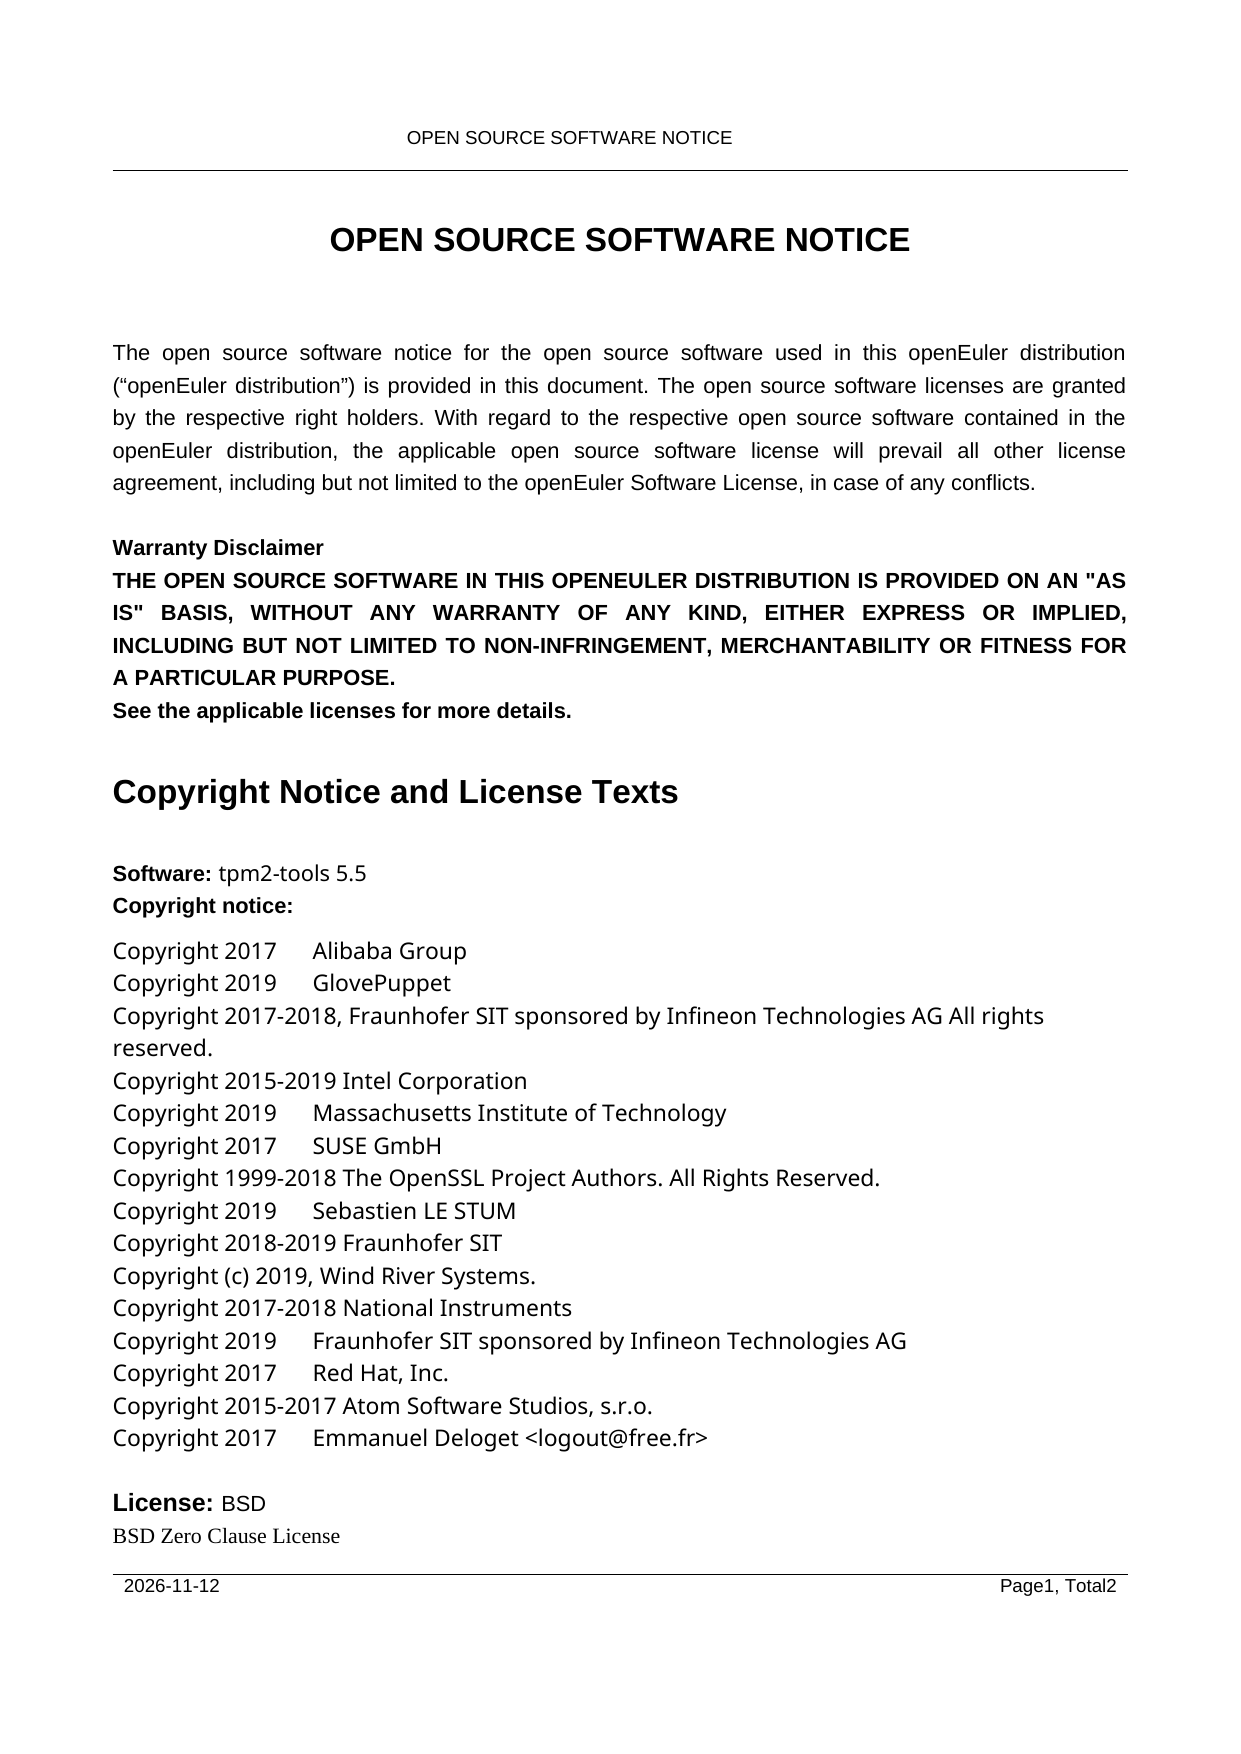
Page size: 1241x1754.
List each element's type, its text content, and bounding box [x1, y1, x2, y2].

text License: BSD [112, 1486, 1128, 1519]
text Copyright Notice and License Texts [112, 759, 1128, 824]
text The open source software notice for the open source software used in this openEuler distribution (“openEuler distribution”) is provided in this document. The open source software licenses are granted by the respective right holders. With regard to the respective open source software contained in the openEuler distribution, the applicable open source software license will prevail all other license agreement, including but not limited to the openEuler Software License, in case of any conflicts. [112, 336, 1128, 499]
text Copyright 2017 Alibaba Group Copyright 2019 GlovePuppet Copyright 2017-2018, Fraunhofer SIT sponsored by Infineon Technologies AG All rights reserved. Copyright 2015-2019 Intel Corporation Copyright 2019 Massachusetts Institute of Technology Copyright 2017 SUSE GmbH Copyright 1999-2018 The OpenSSL Project Authors. All Rights Reserved. Copyright 2019 Sebastien LE STUM Copyright 2018-2019 Fraunhofer SIT Copyright (c) 2019, Wind River Systems. Copyright 2017-2018 National Instruments Copyright 2019 Fraunhofer SIT sponsored by Infineon Technologies AG Copyright 2017 Red Hat, Inc. Copyright 2015-2017 Atom Software Studios, s.r.o. Copyright 2017 Emmanuel Deloget <logout@free.fr> [112, 934, 1128, 1486]
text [112, 1519, 1128, 1551]
text Copyright notice: [112, 889, 1128, 921]
text THE OPEN SOURCE SOFTWARE IN THIS OPENEULER DISTRIBUTION IS PROVIDED ON AN "AS IS" BASIS, WITHOUT ANY WARRANTY OF ANY KIND, EITHER EXPRESS OR IMPLIED, INCLUDING BUT NOT LIMITED TO NON-INFRINGEMENT, MERCHANTABILITY OR FITNESS FOR A PARTICULAR PURPOSE. See the applicable licenses for more details. [112, 564, 1128, 726]
text OPEN SOURCE SOFTWARE NOTICE [112, 206, 1128, 271]
title Software: tpm2-tools 5.5 [112, 856, 1128, 889]
text Warranty Disclaimer [112, 531, 1128, 564]
